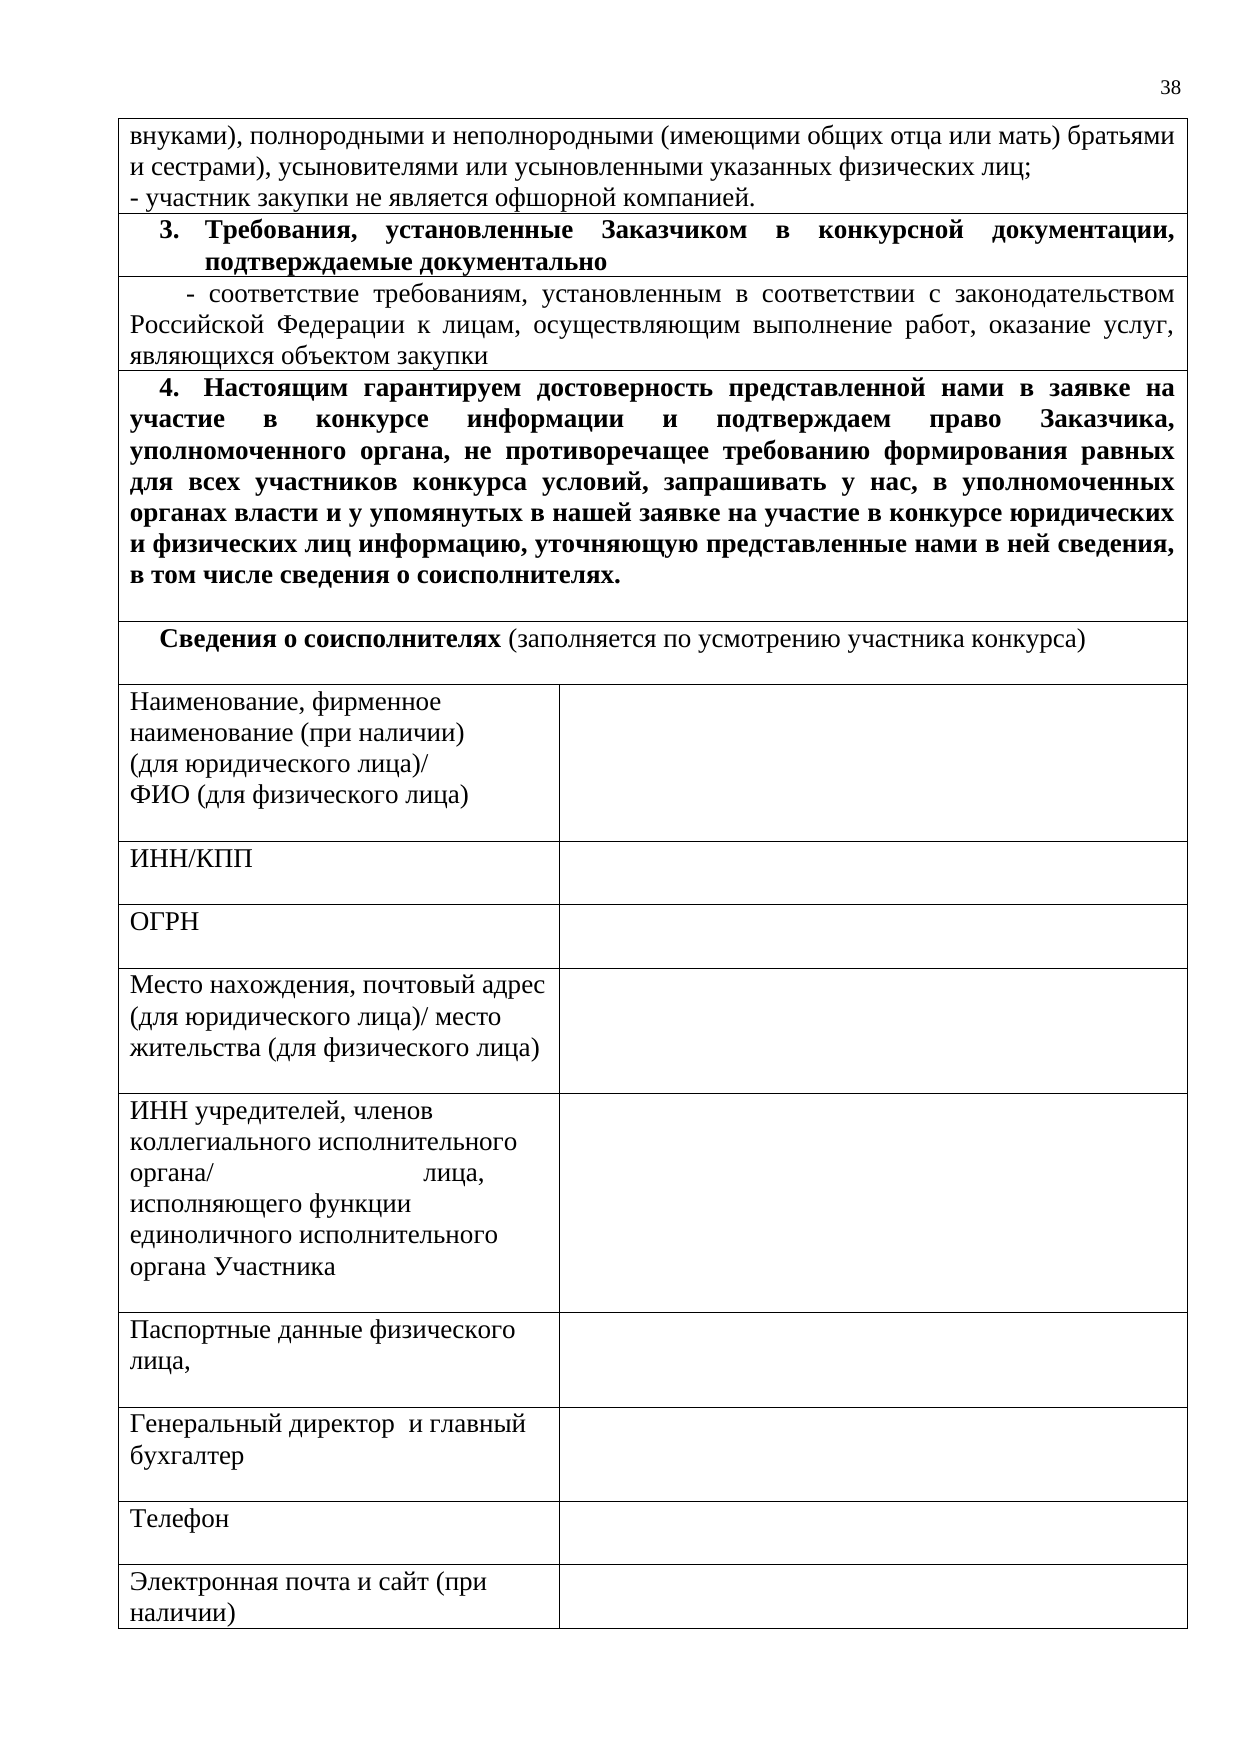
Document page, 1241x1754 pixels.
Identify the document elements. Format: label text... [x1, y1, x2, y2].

table_cell Требования, установленные Заказчиком в конкурсной документации, подтверждаемые документально [119, 214, 1187, 276]
table_cell [560, 842, 1187, 904]
table_cell ОГРН [119, 905, 559, 967]
table_cell Место нахождения, почтовый адрес (для юридического лица)/ место жительства (для физического лица) [119, 969, 559, 1093]
table_cell [560, 685, 1187, 841]
table_cell [560, 905, 1187, 967]
table_cell - соответствие требованиям, установленным в соответствии с законодательством Российской Федерации к лицам, осуществляющим выполнение работ, оказание услуг, являющихся объектом закупки [119, 277, 1187, 370]
table_cell ИНН учредителей, членов коллегиального исполнительного органа/ лица, исполняющего функции единоличного исполнительного органа Участника [119, 1094, 559, 1312]
table_cell Генеральный директор и главный бухгалтер [119, 1408, 559, 1501]
table_cell [560, 1502, 1187, 1564]
table_cell [560, 1408, 1187, 1501]
table_cell [560, 1094, 1187, 1312]
table_cell Наименование, фирменное наименование (при наличии) (для юридического лица)/ ФИО (для физического лица) [119, 685, 559, 841]
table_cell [119, 119, 1187, 213]
table_cell Телефон [119, 1502, 559, 1564]
table_cell [560, 1313, 1187, 1407]
table_cell Паспортные данные физического лица, [119, 1313, 559, 1407]
table_cell Электронная почта и сайт (при наличии) [119, 1565, 559, 1628]
table_cell Сведения о соисполнителях (заполняется по усмотрению участника конкурса) [119, 622, 1187, 684]
table_cell [560, 969, 1187, 1093]
table_cell [560, 1565, 1187, 1628]
table_cell Настоящим гарантируем достоверность представленной нами в заявке на участие в конкурсе информации и подтверждаем право Заказчика, уполномоченного органа, не противоречащее требованию формирования равных для всех участников конкурса условий, запрашивать у нас, в уполномоченных органах власти и у упомянутых в нашей заявке на участие в конкурсе юридических и физических лиц информацию, уточняющую представленные нами в ней сведения, в том числе сведения о соисполнителях. [119, 371, 1187, 621]
table_cell ИНН/КПП [119, 842, 559, 904]
